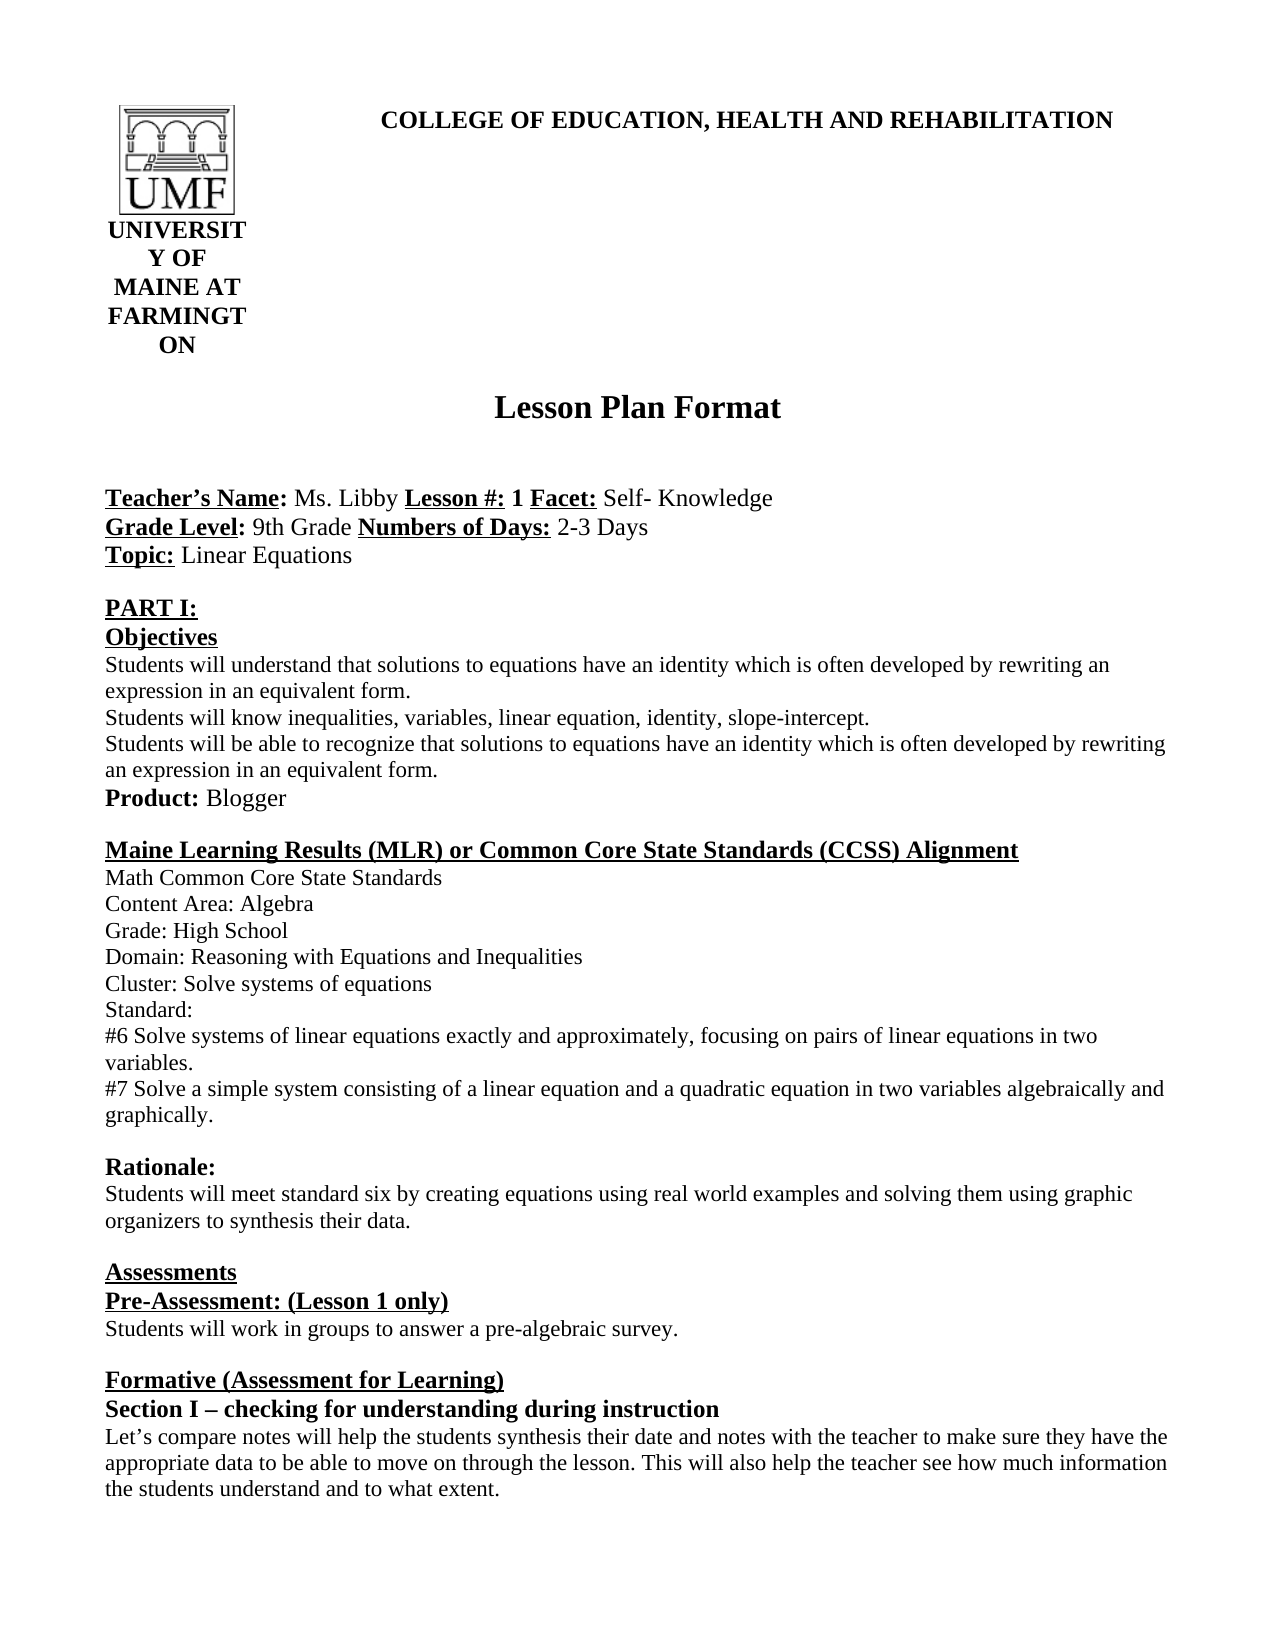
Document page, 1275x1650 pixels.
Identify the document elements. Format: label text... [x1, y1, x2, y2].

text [105, 459, 1170, 1526]
picture [119, 105, 235, 215]
text Lesson Plan Format [105, 387, 1170, 426]
text COLLEGE OF EDUCATION, HEALTH AND REHABILITATION [324, 105, 1170, 134]
